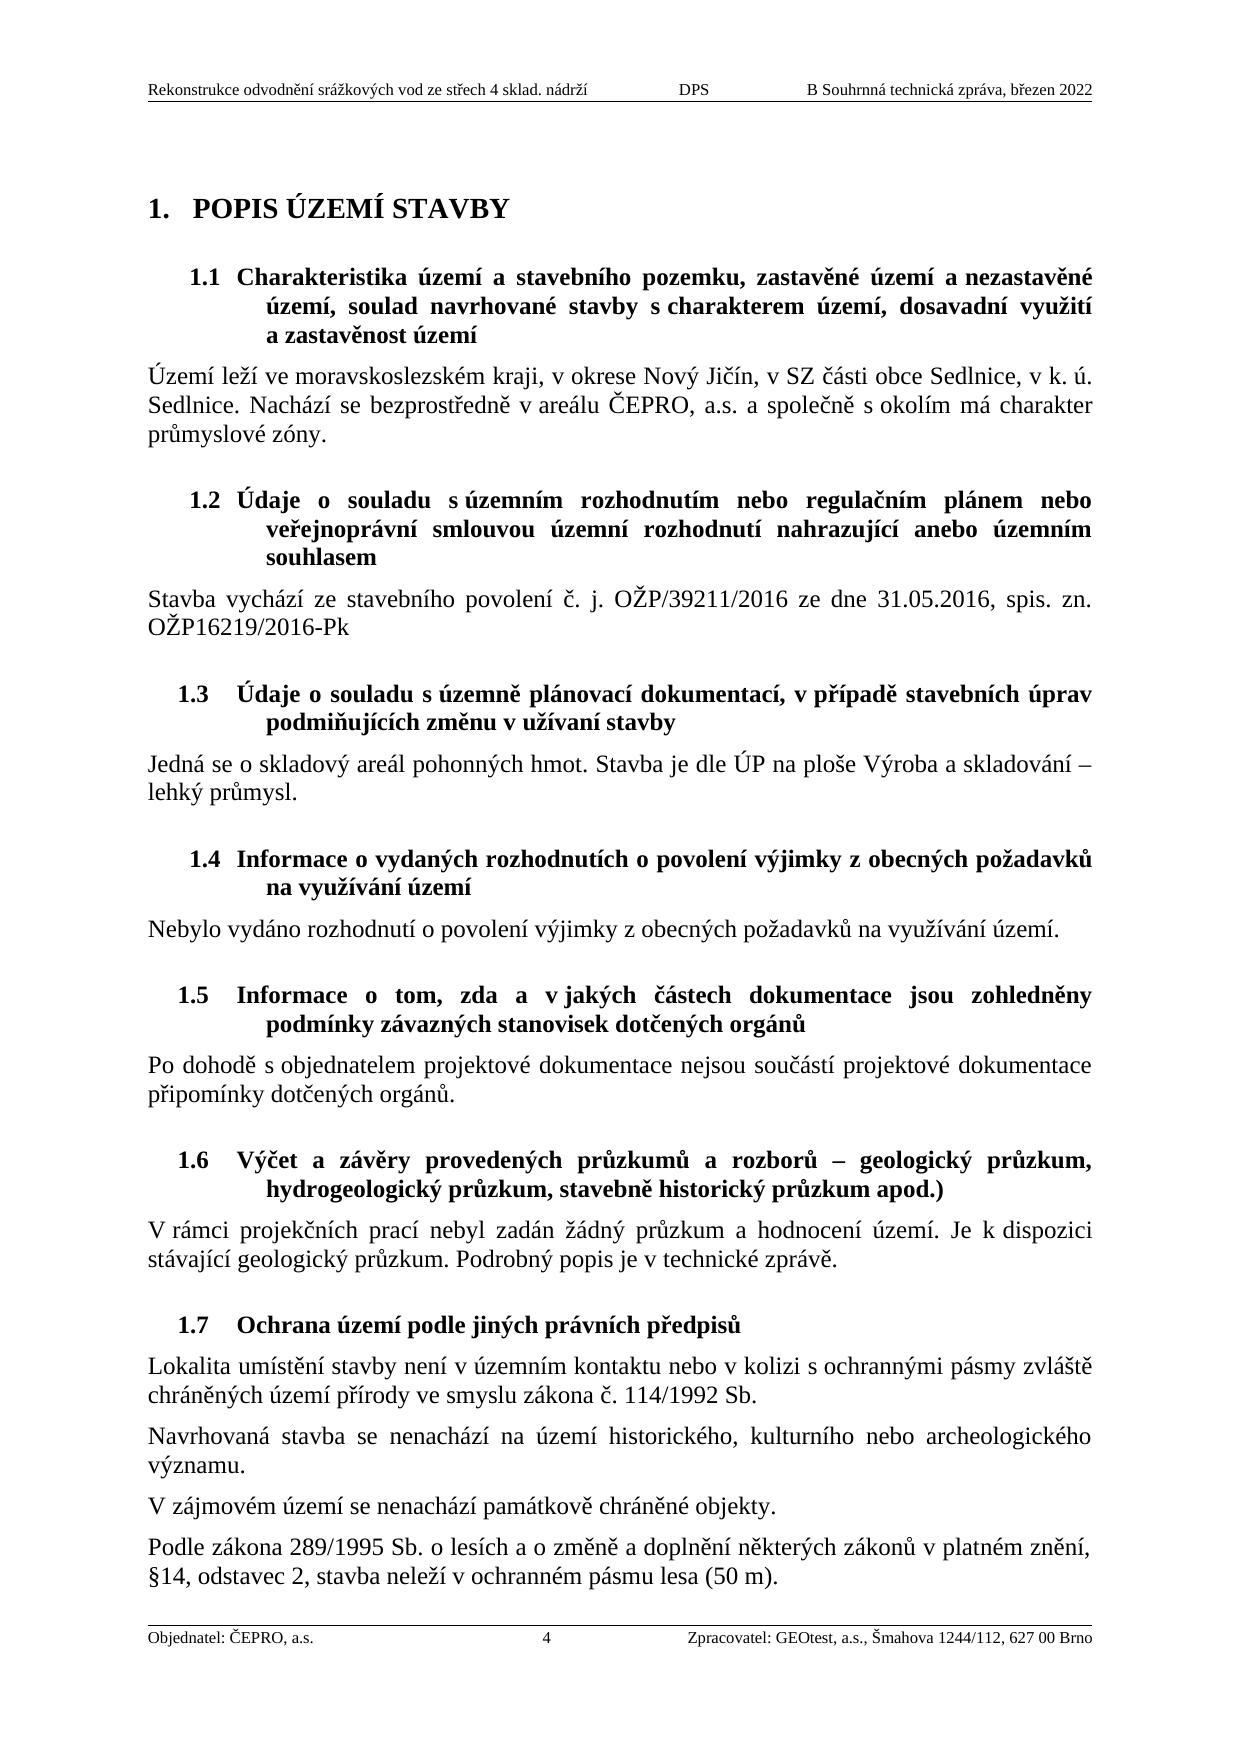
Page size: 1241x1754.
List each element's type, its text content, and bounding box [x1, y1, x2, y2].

subtitle Výčet a závěry provedených průzkumů a rozborů – geologický průzkum, hydrogeologický průzkum, stavebně historický průzkum apod.) [177, 1145, 1092, 1202]
text Jedná se o skladový areál pohonných hmot. Stavba je dle ÚP na ploše Výroba a skladování – lehký průmysl. [148, 749, 1092, 806]
subtitle Údaje o souladu s územně plánovací dokumentací, v případě stavebních úprav podmiňujících změnu v užívaní stavby [177, 679, 1092, 736]
text Nebylo vydáno rozhodnutí o povolení výjimky z obecných požadavků na využívání území. [148, 914, 1092, 942]
subtitle Informace o tom, zda a v jakých částech dokumentace jsou zohledněny podmínky závazných stanovisek dotčených orgánů [177, 980, 1092, 1037]
subtitle Charakteristika území a stavebního pozemku, zastavěné území a nezastavěné území, soulad navrhované stavby s charakterem území, dosavadní využití a zastavěnost území [189, 262, 1092, 349]
text Lokalita umístění stavby není v územním kontaktu nebo v kolizi s ochrannými pásmy zvláště chráněných území přírody ve smyslu zákona č. 114/1992 Sb. [148, 1351, 1092, 1409]
text Podle zákona 289/1995 Sb. o lesích a o změně a doplnění některých zákonů v platném znění, §14, odstavec 2, stavba neleží v ochranném pásmu lesa (50 m). [148, 1532, 1092, 1590]
text V rámci projekčních prací nebyl zadán žádný průzkum a hodnocení území. Je k dispozici stávající geologický průzkum. Podrobný popis je v technické zprávě. [148, 1215, 1092, 1272]
subtitle Informace o vydaných rozhodnutích o povolení výjimky z obecných požadavků na využívání území [189, 844, 1092, 901]
subtitle Ochrana území podle jiných právních předpisů [177, 1310, 1092, 1339]
subtitle Popis území stavby [148, 191, 1092, 225]
text Po dohodě s objednatelem projektové dokumentace nejsou součástí projektové dokumentace připomínky dotčených orgánů. [148, 1050, 1092, 1107]
subtitle Údaje o souladu s územním rozhodnutím nebo regulačním plánem nebo veřejnoprávní smlouvou územní rozhodnutí nahrazující anebo územním souhlasem [189, 485, 1092, 571]
text Stavba vychází ze stavebního povolení č. j. OŽP/39211/2016 ze dne 31.05.2016, spis. zn. OŽP16219/2016-Pk [148, 584, 1092, 641]
text Navrhovaná stavba se nenachází na území historického, kulturního nebo archeologického významu. [148, 1421, 1092, 1479]
text Území leží ve moravskoslezském kraji, v okrese Nový Jičín, v SZ části obce Sedlnice, v k. ú. Sedlnice. Nachází se bezprostředně v areálu ČEPRO, a.s. a společně s okolím má charakter průmyslové zóny. [148, 361, 1092, 447]
text V zájmovém území se nenachází památkově chráněné objekty. [148, 1491, 1092, 1520]
